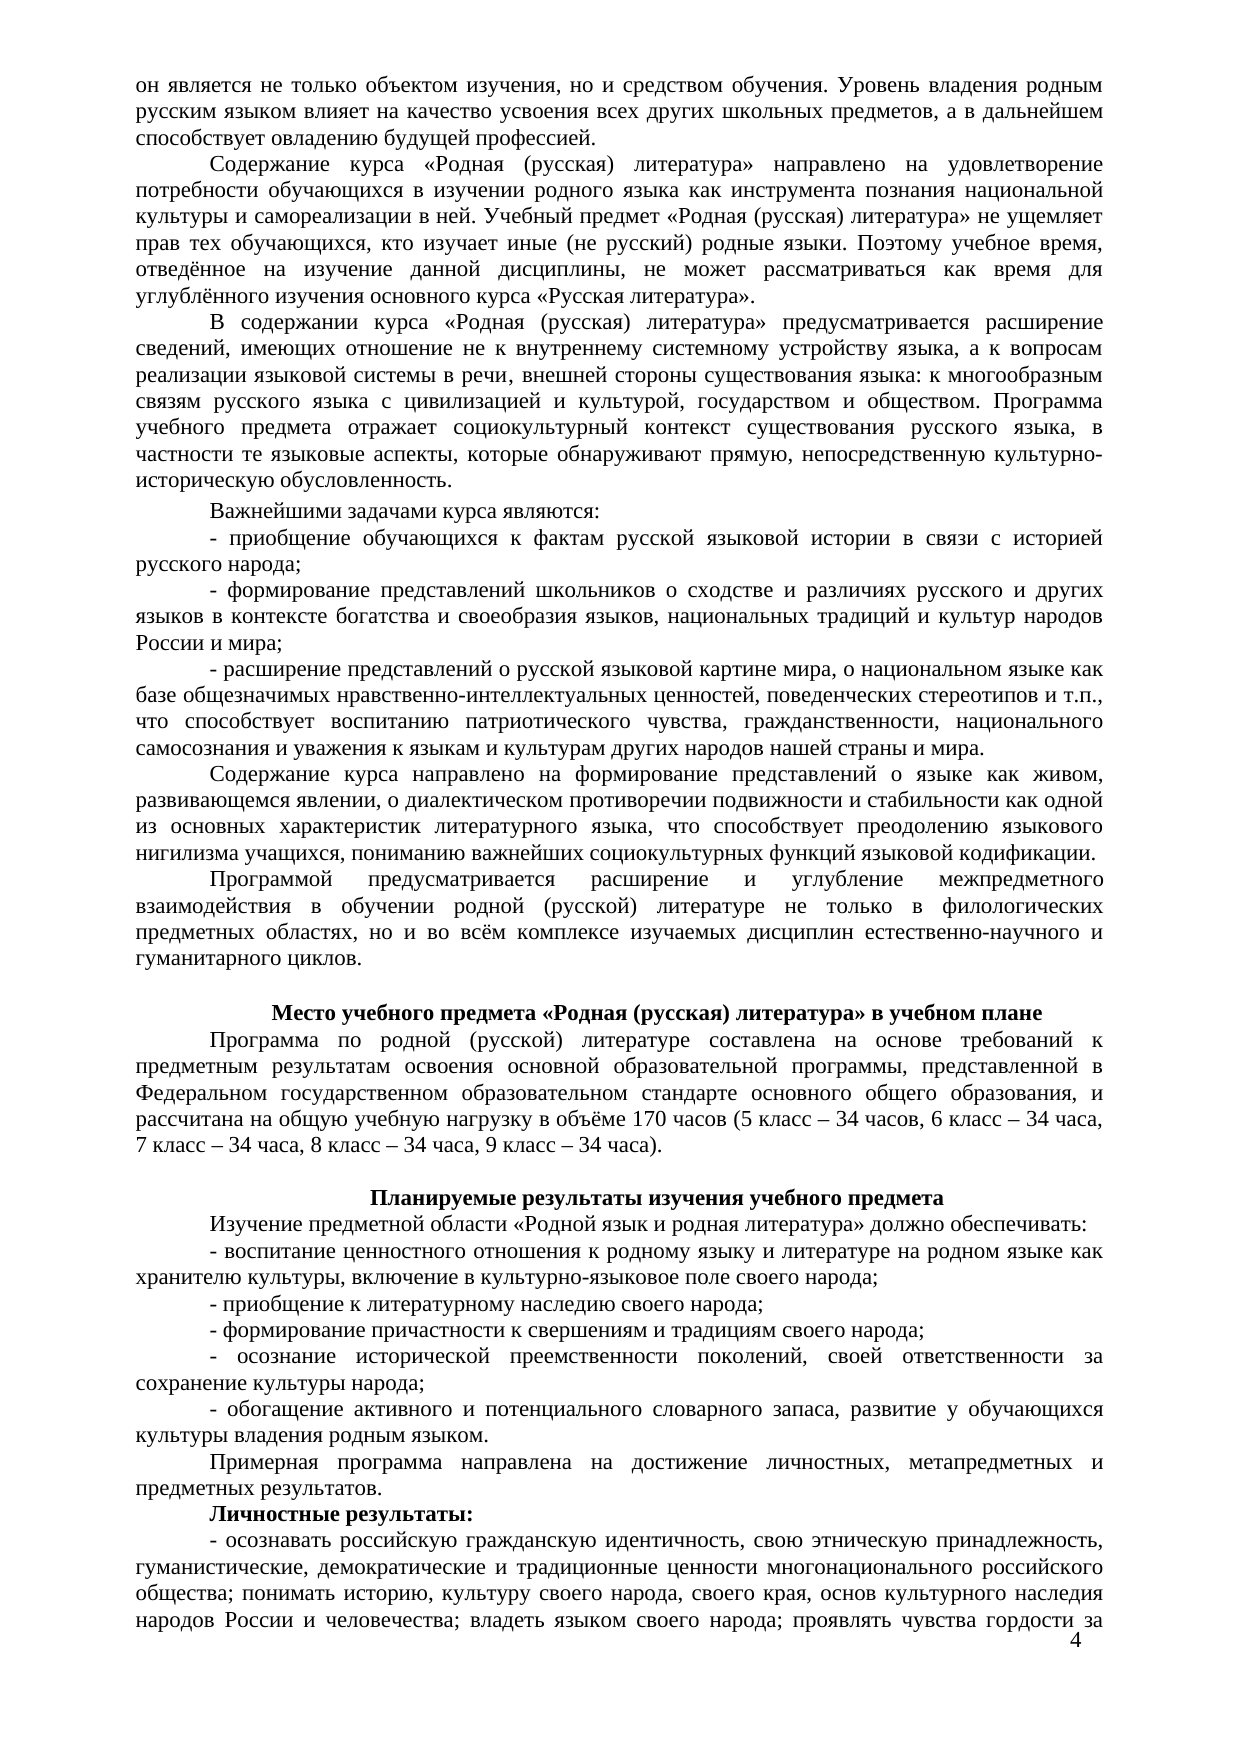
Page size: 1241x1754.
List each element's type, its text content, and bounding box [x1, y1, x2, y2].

text - формирование представлений школьников о сходстве и различиях русского и других языков в контексте богатства и своеобразия языков, национальных традиций и культур народов России и мира; [135, 577, 1105, 655]
text Планируемые результаты изучения учебного предмета [135, 1184, 1105, 1211]
text Содержание курса «Родная (русская) литература» направлено на удовлетворение потребности обучающихся в изучении родного языка как инструмента познания национальной культуры и самореализации в ней. Учебный предмет «Родная (русская) литература» не ущемляет прав тех обучающихся, кто изучает иные (не русский) родные языки. Поэтому учебное время, отведённое на изучение данной дисциплины, не может рассматриваться как время для углублённого изучения основного курса «Русская литература». [135, 150, 1105, 308]
text Личностные результаты: [135, 1500, 1105, 1527]
text - воспитание ценностного отношения к родному языку и литературе на родном языке как хранителю культуры, включение в культурно-языковое поле своего народа; [135, 1237, 1105, 1289]
text Примерная программа направлена на достижение личностных, метапредметных и предметных результатов. [135, 1448, 1105, 1500]
text - расширение представлений о русской языковой картине мира, о национальном языке как базе общезначимых нравственно-интеллектуальных ценностей, поведенческих стереотипов и т.п., что способствует воспитанию патриотического чувства, гражданственности, национального самосознания и уважения к языкам и культурам других народов нашей страны и мира. [135, 655, 1105, 760]
text Изучение предметной области «Родной язык и родная литература» должно обеспечивать: [135, 1211, 1105, 1237]
text - приобщение обучающихся к фактам русской языковой истории в связи с историей русского народа; [135, 524, 1105, 577]
text Место учебного предмета «Родная (русская) литература» в учебном плане [135, 997, 1105, 1026]
text Программа по родной (русской) литературе составлена на основе требований к предметным результатам освоения основной образовательной программы, представленной в Федеральном государственном образовательном стандарте основного общего образования, и рассчитана на общую учебную нагрузку в объёме 170 часов (5 класс – 34 часов, 6 класс – 34 часа, 7 класс – 34 часа, 8 класс – 34 часа, 9 класс – 34 часа). [135, 1026, 1105, 1158]
text Программой предусматривается расширение и углубление межпредметного взаимодействия в обучении родной (русской) литературе не только в филологических предметных областях, но и во всём комплексе изучаемых дисциплин естественно-научного и гуманитарного циклов. [135, 865, 1105, 971]
text - осознание исторической преемственности поколений, своей ответственности за сохранение культуры народа; [135, 1342, 1105, 1395]
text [135, 71, 1105, 150]
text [135, 1527, 1105, 1632]
text - обогащение активного и потенциального словарного запаса, развитие у обучающихся культуры владения родным языком. [135, 1395, 1105, 1448]
text Важнейшими задачами курса являются: [135, 498, 1105, 524]
text - формирование причастности к свершениям и традициям своего народа; [135, 1316, 1105, 1342]
text - приобщение к литературному наследию своего народа; [135, 1289, 1105, 1316]
text В содержании курса «Родная (русская) литература» предусматривается расширение сведений, имеющих отношение не к внутреннему системному устройству языка, а к вопросам реализации языковой системы в речи‚ внешней стороны существования языка: к многообразным связям русского языка с цивилизацией и культурой, государством и обществом. Программа учебного предмета отражает социокультурный контекст существования русского языка, в частности те языковые аспекты, которые обнаруживают прямую, непосредственную культурно-историческую обусловленность. [135, 308, 1105, 492]
text Содержание курса направлено на формирование представлений о языке как живом, развивающемся явлении, о диалектическом противоречии подвижности и стабильности как одной из основных характеристик литературного языка, что способствует преодолению языкового нигилизма учащихся, пониманию важнейших социокультурных функций языковой кодификации. [135, 760, 1105, 865]
